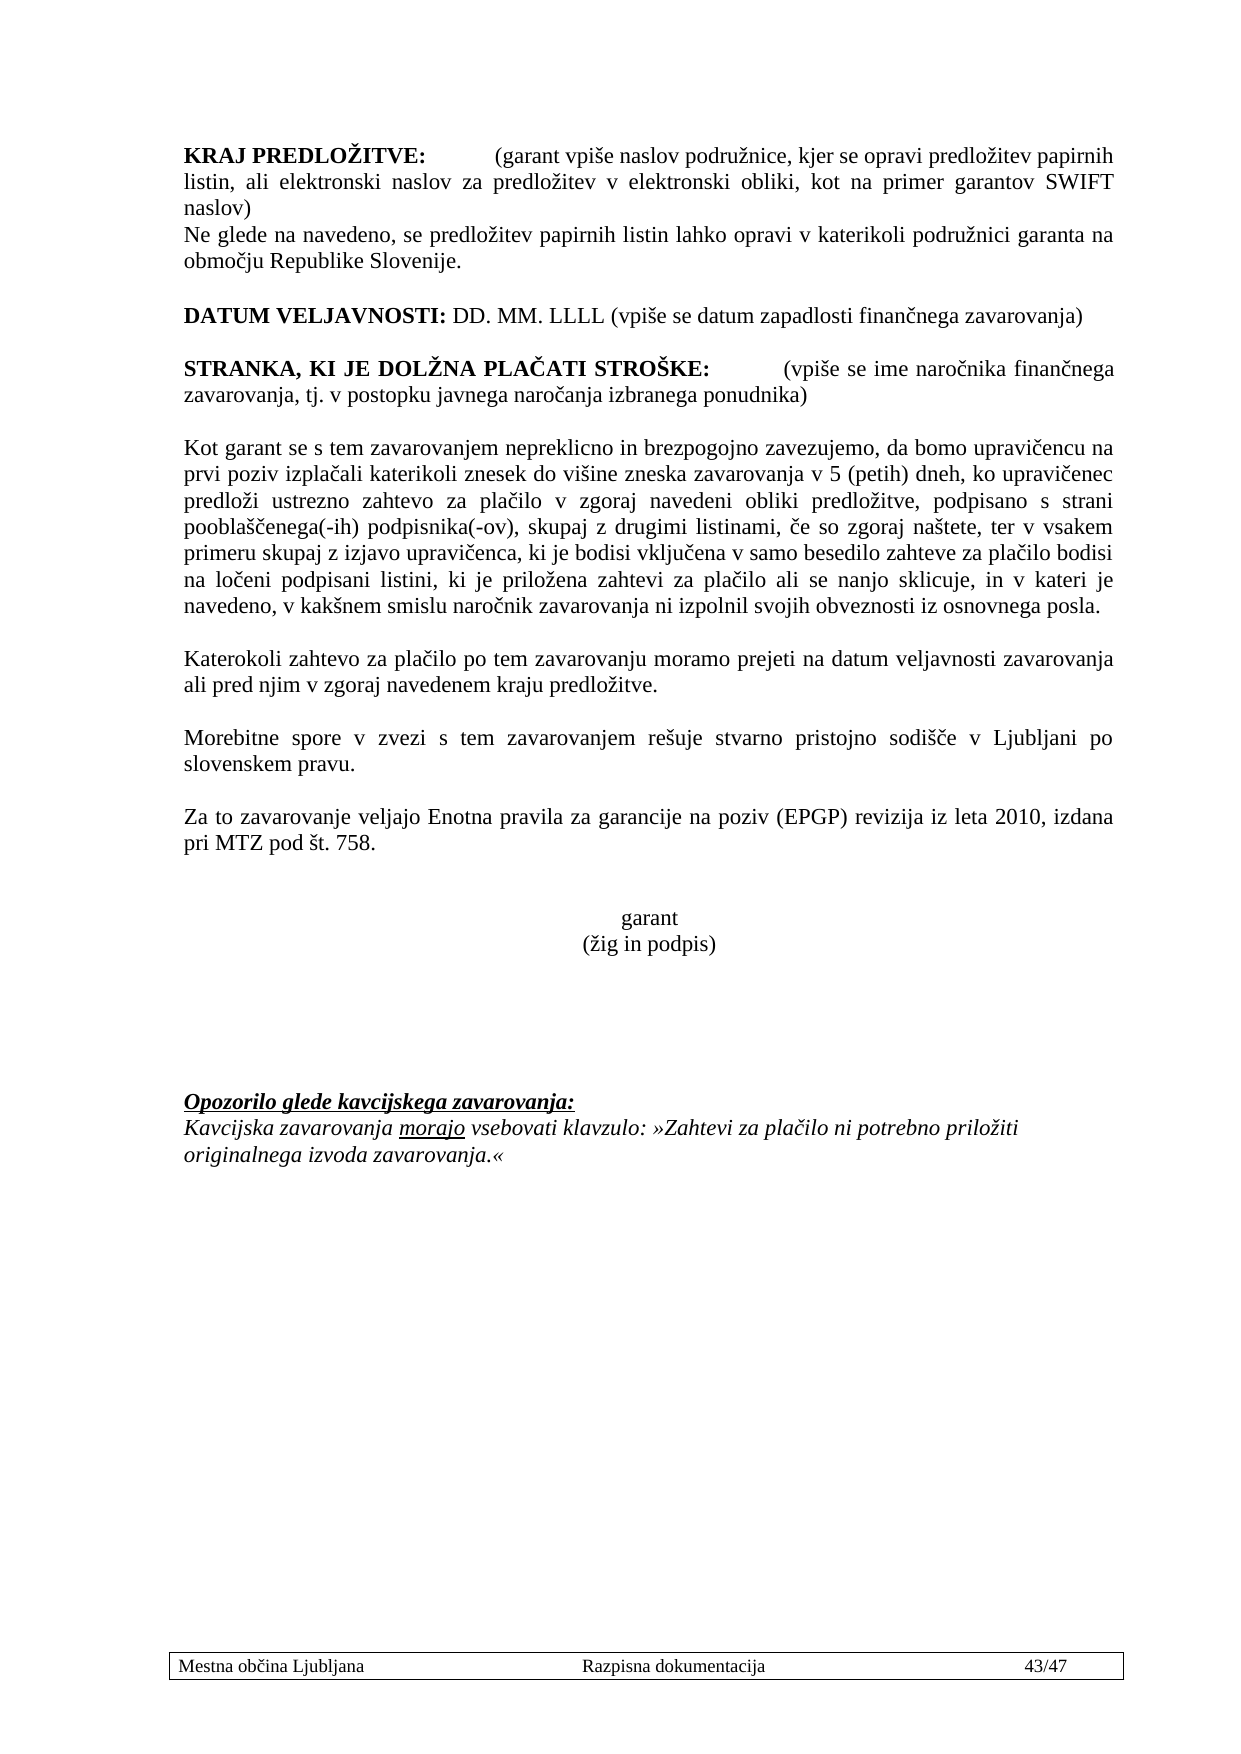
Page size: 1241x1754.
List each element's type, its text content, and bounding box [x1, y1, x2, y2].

text STRANKA, KI JE DOLŽNA PLAČATI STROŠKE: (vpiše se ime naročnika finančnega zavarovanja, tj. v postopku javnega naročanja izbranega ponudnika) [184, 355, 1115, 408]
text Katerokoli zahtevo za plačilo po tem zavarovanju moramo prejeti na datum veljavnosti zavarovanja ali pred njim v zgoraj navedenem kraju predložitve. [184, 645, 1115, 698]
text Za to zavarovanje veljajo Enotna pravila za garancije na poziv (EPGP) revizija iz leta 2010, izdana pri MTZ pod št. 758. [184, 803, 1115, 856]
text garant [184, 904, 1115, 930]
text DATUM VELJAVNOSTI: DD. MM. LLLL (vpiše se datum zapadlosti finančnega zavarovanja) [184, 302, 1115, 329]
text Opozorilo glede kavcijskega zavarovanja: [184, 1088, 1115, 1114]
text (žig in podpis) [184, 930, 1115, 956]
text Kavcijska zavarovanja morajo vsebovati klavzulo: »Zahtevi za plačilo ni potrebno priložiti originalnega izvoda zavarovanja.« [184, 1114, 1115, 1167]
text Kot garant se s tem zavarovanjem nepreklicno in brezpogojno zavezujemo, da bomo upravičencu na prvi poziv izplačali katerikoli znesek do višine zneska zavarovanja v 5 (petih) dneh, ko upravičenec predloži ustrezno zahtevo za plačilo v zgoraj navedeni obliki predložitve, podpisano s strani pooblaščenega(-ih) podpisnika(-ov), skupaj z drugimi listinami, če so zgoraj naštete, ter v vsakem primeru skupaj z izjavo upravičenca, ki je bodisi vključena v samo besedilo zahteve za plačilo bodisi na ločeni podpisani listini, ki je priložena zahtevi za plačilo ali se nanjo sklicuje, in v kateri je navedeno, v kakšnem smislu naročnik zavarovanja ni izpolnil svojih obveznosti iz osnovnega posla. [184, 434, 1115, 618]
text Morebitne spore v zvezi s tem zavarovanjem rešuje stvarno pristojno sodišče v Ljubljani po slovenskem pravu. [184, 724, 1115, 777]
text KRAJ PREDLOŽITVE: (garant vpiše naslov podružnice, kjer se opravi predložitev papirnih listin, ali elektronski naslov za predložitev v elektronski obliki, kot na primer garantov SWIFT naslov) [184, 142, 1115, 221]
text Ne glede na navedeno, se predložitev papirnih listin lahko opravi v katerikoli podružnici garanta na območju Republike Slovenije. [184, 221, 1115, 273]
